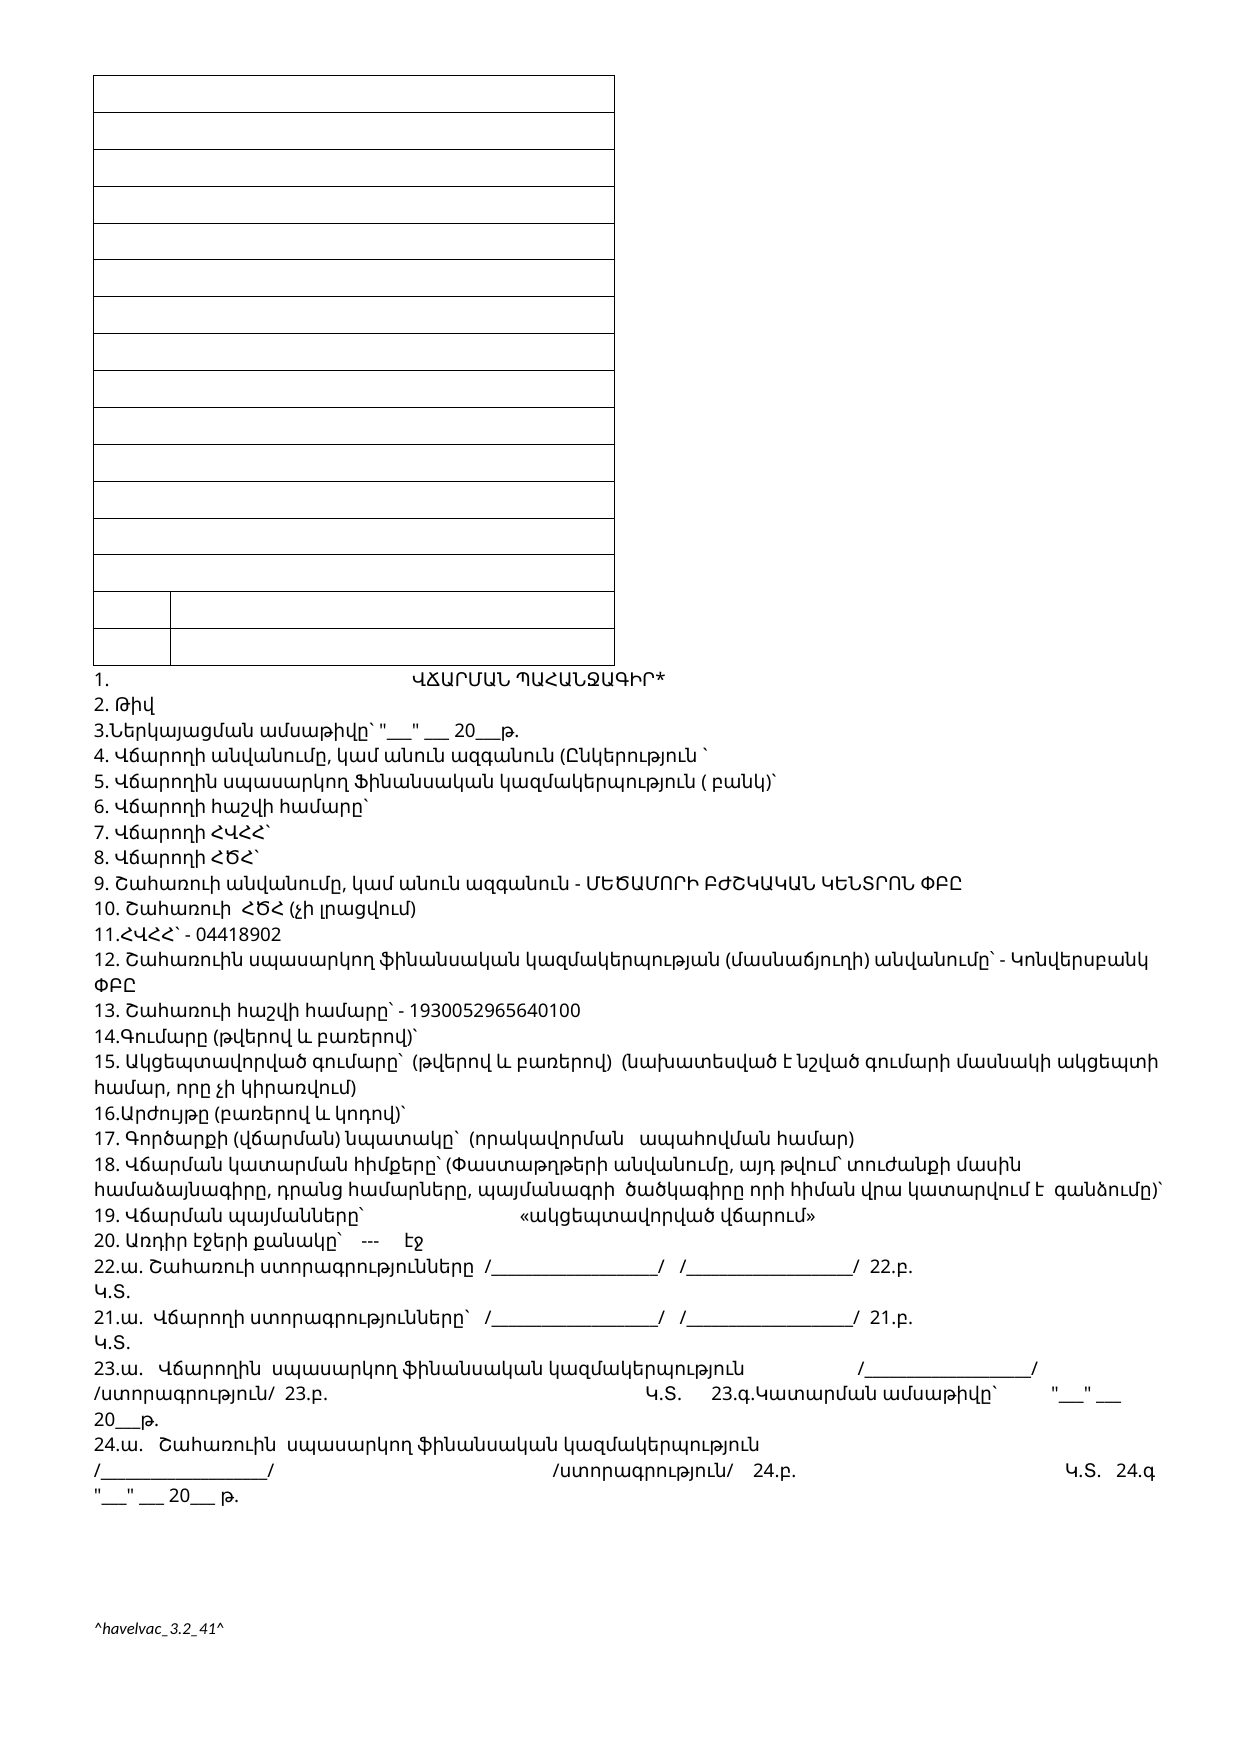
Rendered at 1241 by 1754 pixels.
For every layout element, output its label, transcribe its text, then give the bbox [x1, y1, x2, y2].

text ^havelvac_3.2_41^ [94, 1618, 1171, 1638]
